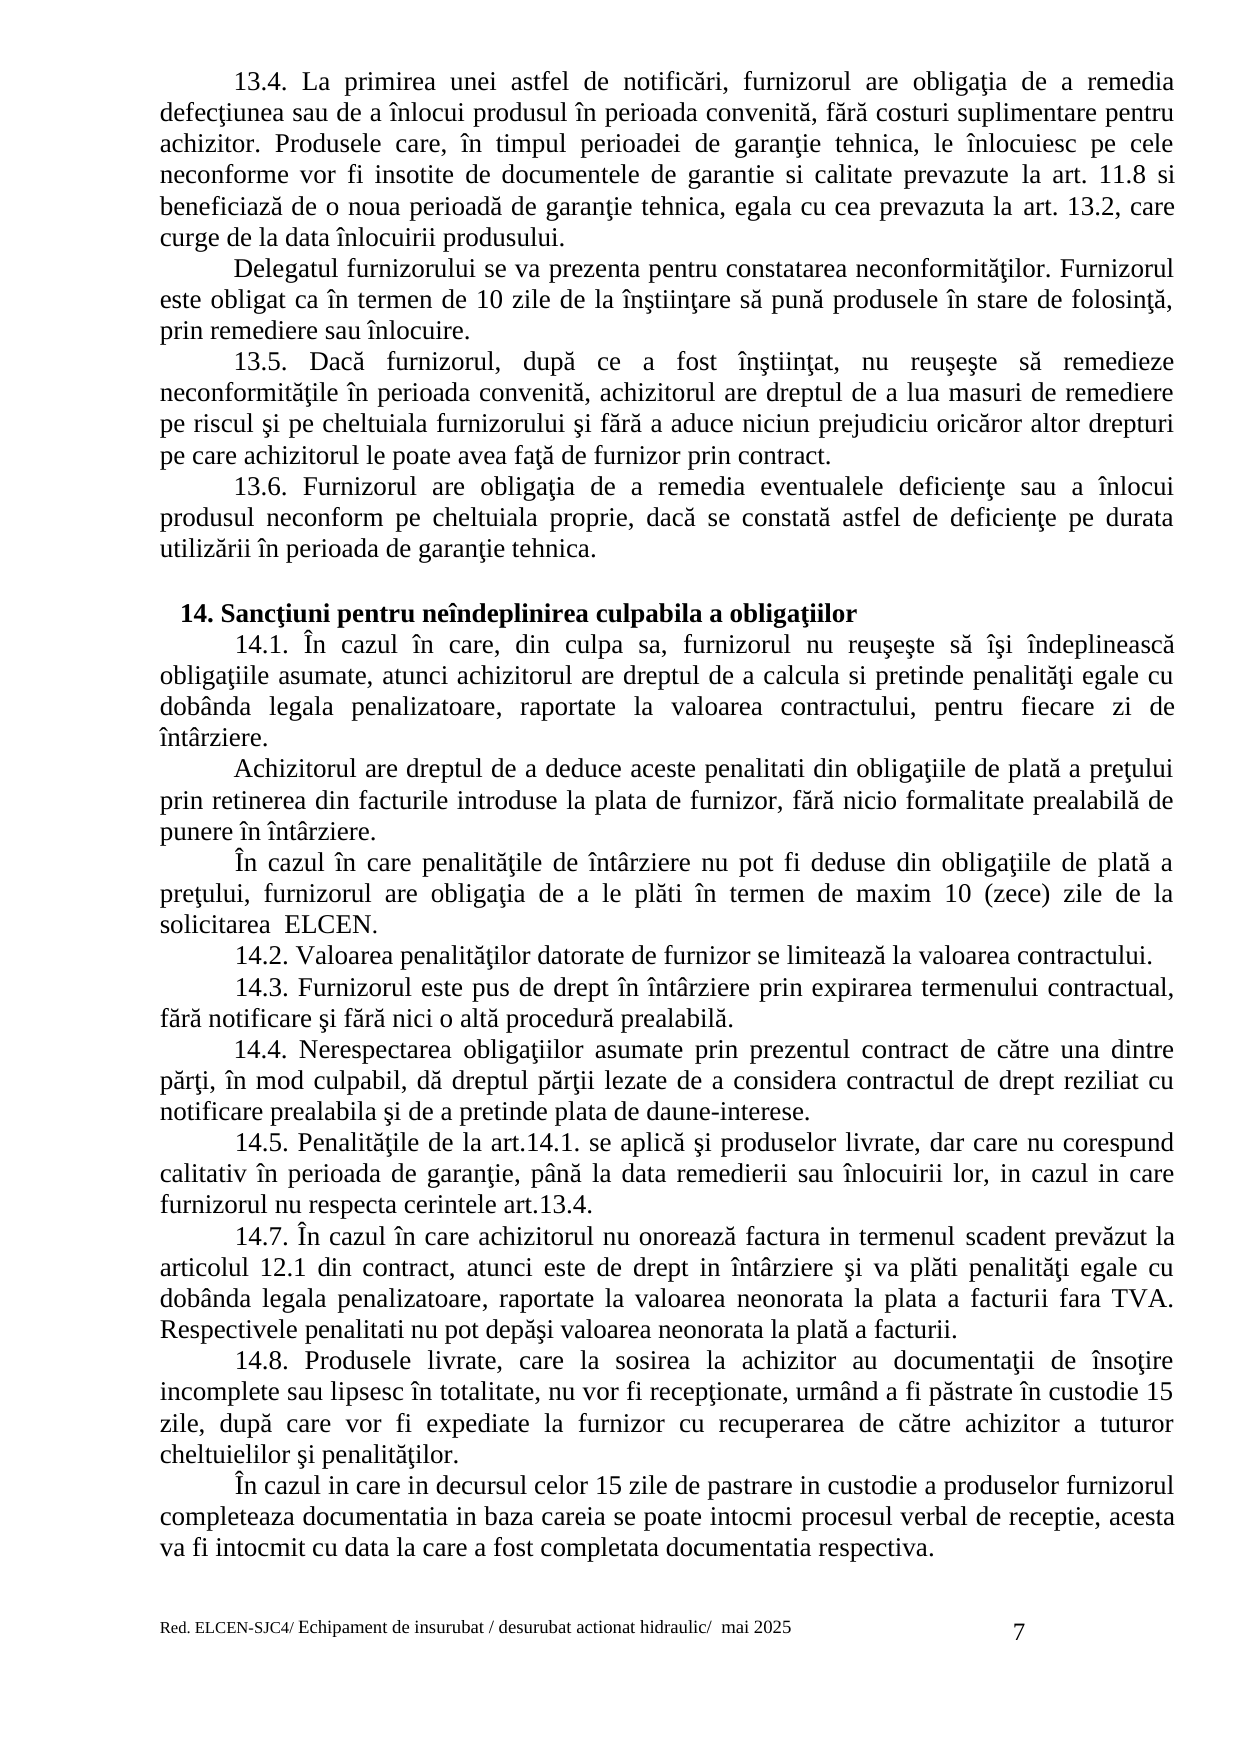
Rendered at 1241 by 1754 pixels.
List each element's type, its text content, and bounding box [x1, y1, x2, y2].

text În cazul în care penalităţile de întârziere nu pot fi deduse din obligaţiile de plată a preţului, furnizorul are obligaţia de a le plăti în termen de maxim 10 (zece) zile de la solicitarea ELCEN. [159, 846, 1175, 939]
text 14.3. Furnizorul este pus de drept în întârziere prin expirarea termenului contractual, fără notificare şi fără nici o altă procedură prealabilă. [159, 971, 1175, 1033]
text 14.7. În cazul în care achizitorul nu onorează factura in termenul scadent prevăzut la articolul 12.1 din contract, atunci este de drept in întârziere şi va plăti penalităţi egale cu dobânda legala penalizatoare, raportate la valoarea neonorata la plata a facturii fara TVA. Respectivele penalitati nu pot depăşi valoarea neonorata la plată a facturii. [159, 1220, 1175, 1344]
text Delegatul furnizorului se va prezenta pentru constatarea neconformităţilor. Furnizorul este obligat ca în termen de 10 zile de la înştiinţare să pună produsele în stare de folosinţă, prin remediere sau înlocuire. [159, 252, 1175, 345]
text În cazul in care in decursul celor 15 zile de pastrare in custodie a produselor furnizorul completeaza documentatia in baza careia se poate intocmi procesul verbal de receptie, acesta va fi intocmit cu data la care a fost completata documentatia respectiva. [159, 1469, 1175, 1562]
text 14.2. Valoarea penalităţilor datorate de furnizor se limitează la valoarea contractului. [159, 939, 1175, 971]
text Achizitorul are dreptul de a deduce aceste penalitati din obligaţiile de plată a preţului prin retinerea din facturile introduse la plata de furnizor, fără nicio formalitate prealabilă de punere în întârziere. [159, 753, 1175, 846]
text 13.5. Dacă furnizorul, după ce a fost înştiinţat, nu reuşeşte să remedieze neconformităţile în perioada convenită, achizitorul are dreptul de a lua masuri de remediere pe riscul şi pe cheltuiala furnizorului şi fără a aduce niciun prejudiciu oricăror altor drepturi pe care achizitorul le poate avea faţă de furnizor prin contract. [159, 345, 1175, 470]
text 14. Sancţiuni pentru neîndeplinirea culpabila a obligaţiilor [159, 597, 1175, 628]
text 14.8. Produsele livrate, care la sosirea la achizitor au documentaţii de însoţire incomplete sau lipsesc în totalitate, nu vor fi recepţionate, urmând a fi păstrate în custodie 15 zile, după care vor fi expediate la furnizor cu recuperarea de către achizitor a tuturor cheltuielilor şi penalităţilor. [159, 1344, 1175, 1469]
text 13.4. La primirea unei astfel de notificări, furnizorul are obligaţia de a remedia defecţiunea sau de a înlocui produsul în perioada convenită, fără costuri suplimentare pentru achizitor. Produsele care, în timpul perioadei de garanţie tehnica, le înlocuiesc pe cele neconforme vor fi insotite de documentele de garantie si calitate prevazute la art. 11.8 si beneficiază de o noua perioadă de garanţie tehnica, egala cu cea prevazuta la art. 13.2, care curge de la data înlocuirii produsului. [159, 65, 1175, 252]
text 14.4. Nerespectarea obligaţiilor asumate prin prezentul contract de către una dintre părţi, în mod culpabil, dă dreptul părţii lezate de a considera contractul de drept reziliat cu notificare prealabila şi de a pretinde plata de daune-interese. [159, 1033, 1175, 1126]
text 13.6. Furnizorul are obligaţia de a remedia eventualele deficienţe sau a înlocui produsul neconform pe cheltuiala proprie, dacă se constată astfel de deficienţe pe durata utilizării în perioada de garanţie tehnica. [159, 470, 1175, 563]
text 14.5. Penalităţile de la art.14.1. se aplică şi produselor livrate, dar care nu corespund calitativ în perioada de garanţie, până la data remedierii sau înlocuirii lor, in cazul in care furnizorul nu respecta cerintele art.13.4. [159, 1126, 1175, 1220]
text 14.1. În cazul în care, din culpa sa, furnizorul nu reuşeşte să îşi îndeplinească obligaţiile asumate, atunci achizitorul are dreptul de a calcula si pretinde penalităţi egale cu dobânda legala penalizatoare, raportate la valoarea contractului, pentru fiecare zi de întârziere. [159, 628, 1175, 753]
